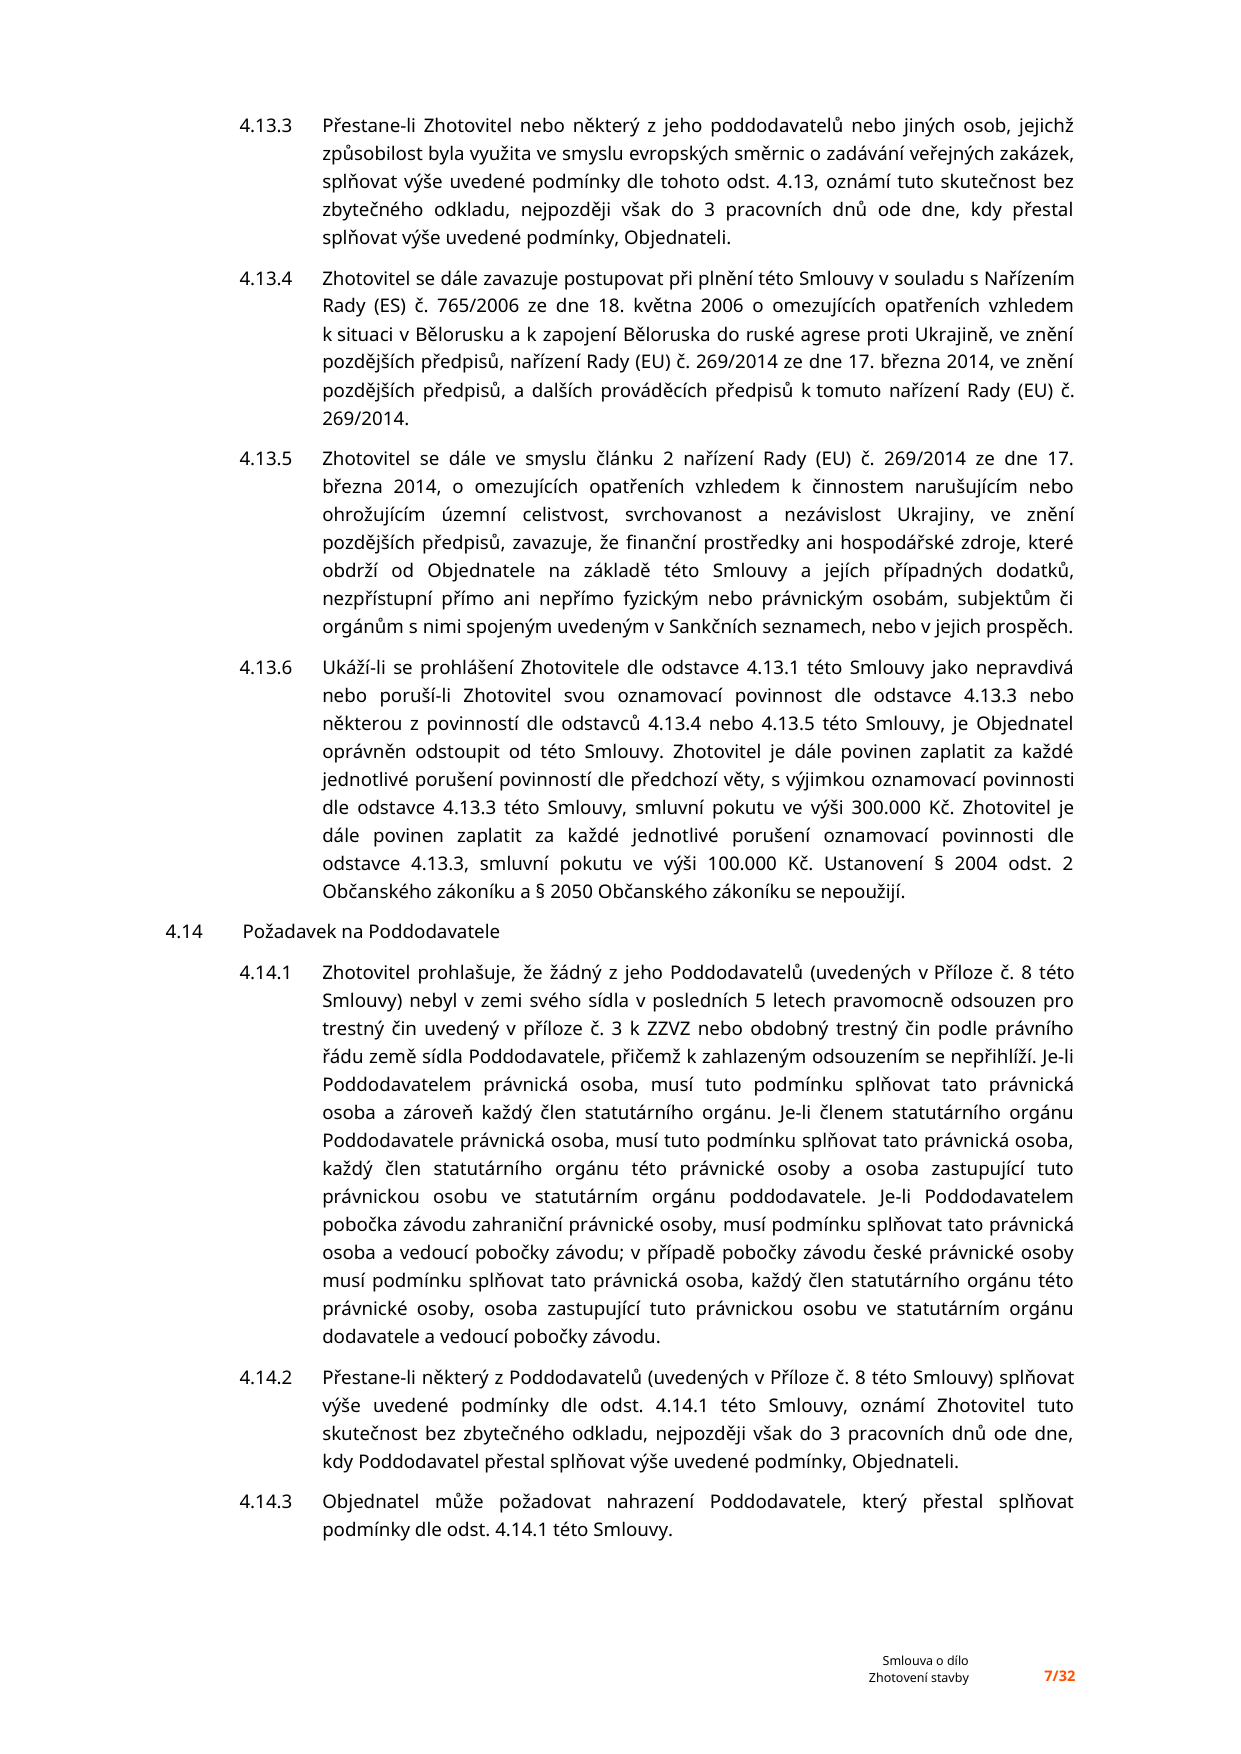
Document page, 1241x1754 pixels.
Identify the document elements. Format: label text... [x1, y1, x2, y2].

list Zhotovitel se dále zavazuje postupovat při plnění této Smlouvy v souladu s Nařízením Rady (ES) č. 765/2006 ze dne 18. května 2006 o omezujících opatřeních vzhledem k situaci v Bělorusku a k zapojení Běloruska do ruské agrese proti Ukrajině, ve znění pozdějších předpisů, nařízení Rady (EU) č. 269/2014 ze dne 17. března 2014, ve znění pozdějších předpisů, a dalších prováděcích předpisů k tomuto nařízení Rady (EU) č. 269/2014. [239, 265, 1075, 430]
list Ukáží-li se prohlášení Zhotovitele dle odstavce 4.13.1 této Smlouvy jako nepravdivá nebo poruší-li Zhotovitel svou oznamovací povinnost dle odstavce 4.13.3 nebo některou z povinností dle odstavců 4.13.4 nebo 4.13.5 této Smlouvy, je Objednatel oprávněn odstoupit od této Smlouvy. Zhotovitel je dále povinen zaplatit za každé jednotlivé porušení povinností dle předchozí věty, s výjimkou oznamovací povinnosti dle odstavce 4.13.3 této Smlouvy, smluvní pokutu ve výši 300.000 Kč. Zhotovitel je dále povinen zaplatit za každé jednotlivé porušení oznamovací povinnosti dle odstavce 4.13.3, smluvní pokutu ve výši 100.000 Kč. Ustanovení § 2004 odst. 2 Občanského zákoníku a § 2050 Občanského zákoníku se nepoužijí. [239, 654, 1075, 904]
list Zhotovitel prohlašuje, že žádný z jeho Poddodavatelů (uvedených v Příloze č. 8 této Smlouvy) nebyl v zemi svého sídla v posledních 5 letech pravomocně odsouzen pro trestný čin uvedený v příloze č. 3 k ZZVZ nebo obdobný trestný čin podle právního řádu země sídla Poddodavatele, přičemž k zahlazeným odsouzením se nepřihlíží. Je-li Poddodavatelem právnická osoba, musí tuto podmínku splňovat tato právnická osoba a zároveň každý člen statutárního orgánu. Je-li členem statutárního orgánu Poddodavatele právnická osoba, musí tuto podmínku splňovat tato právnická osoba, každý člen statutárního orgánu této právnické osoby a osoba zastupující tuto právnickou osobu ve statutárním orgánu poddodavatele. Je-li Poddodavatelem pobočka závodu zahraniční právnické osoby, musí podmínku splňovat tato právnická osoba a vedoucí pobočky závodu; v případě pobočky závodu české právnické osoby musí podmínku splňovat tato právnická osoba, každý člen statutárního orgánu této právnické osoby, osoba zastupující tuto právnickou osobu ve statutárním orgánu dodavatele a vedoucí pobočky závodu. [239, 959, 1075, 1349]
list Zhotovitel se dále ve smyslu článku 2 nařízení Rady (EU) č. 269/2014 ze dne 17. března 2014, o omezujících opatřeních vzhledem k činnostem narušujícím nebo ohrožujícím územní celistvost, svrchovanost a nezávislost Ukrajiny, ve znění pozdějších předpisů, zavazuje, že finanční prostředky ani hospodářské zdroje, které obdrží od Objednatele na základě této Smlouvy a jejích případných dodatků, nezpřístupní přímo ani nepřímo fyzickým nebo právnickým osobám, subjektům či orgánům s nimi spojeným uvedeným v Sankčních seznamech, nebo v jejich prospěch. [239, 445, 1075, 639]
list Přestane-li některý z Poddodavatelů (uvedených v Příloze č. 8 této Smlouvy) splňovat výše uvedené podmínky dle odst. 4.14.1 této Smlouvy, oznámí Zhotovitel tuto skutečnost bez zbytečného odkladu, nejpozději však do 3 pracovních dnů ode dne, kdy Poddodavatel přestal splňovat výše uvedené podmínky, Objednateli. [239, 1364, 1075, 1474]
list Přestane-li Zhotovitel nebo některý z jeho poddodavatelů nebo jiných osob, jejichž způsobilost byla využita ve smyslu evropských směrnic o zadávání veřejných zakázek, splňovat výše uvedené podmínky dle tohoto odst. 4.13, oznámí tuto skutečnost bez zbytečného odkladu, nejpozději však do 3 pracovních dnů ode dne, kdy přestal splňovat výše uvedené podmínky, Objednateli. [239, 112, 1075, 250]
list Požadavek na Poddodavatele [165, 919, 1075, 944]
list Objednatel může požadovat nahrazení Poddodavatele, který přestal splňovat podmínky dle odst. 4.14.1 této Smlouvy. [239, 1489, 1075, 1542]
